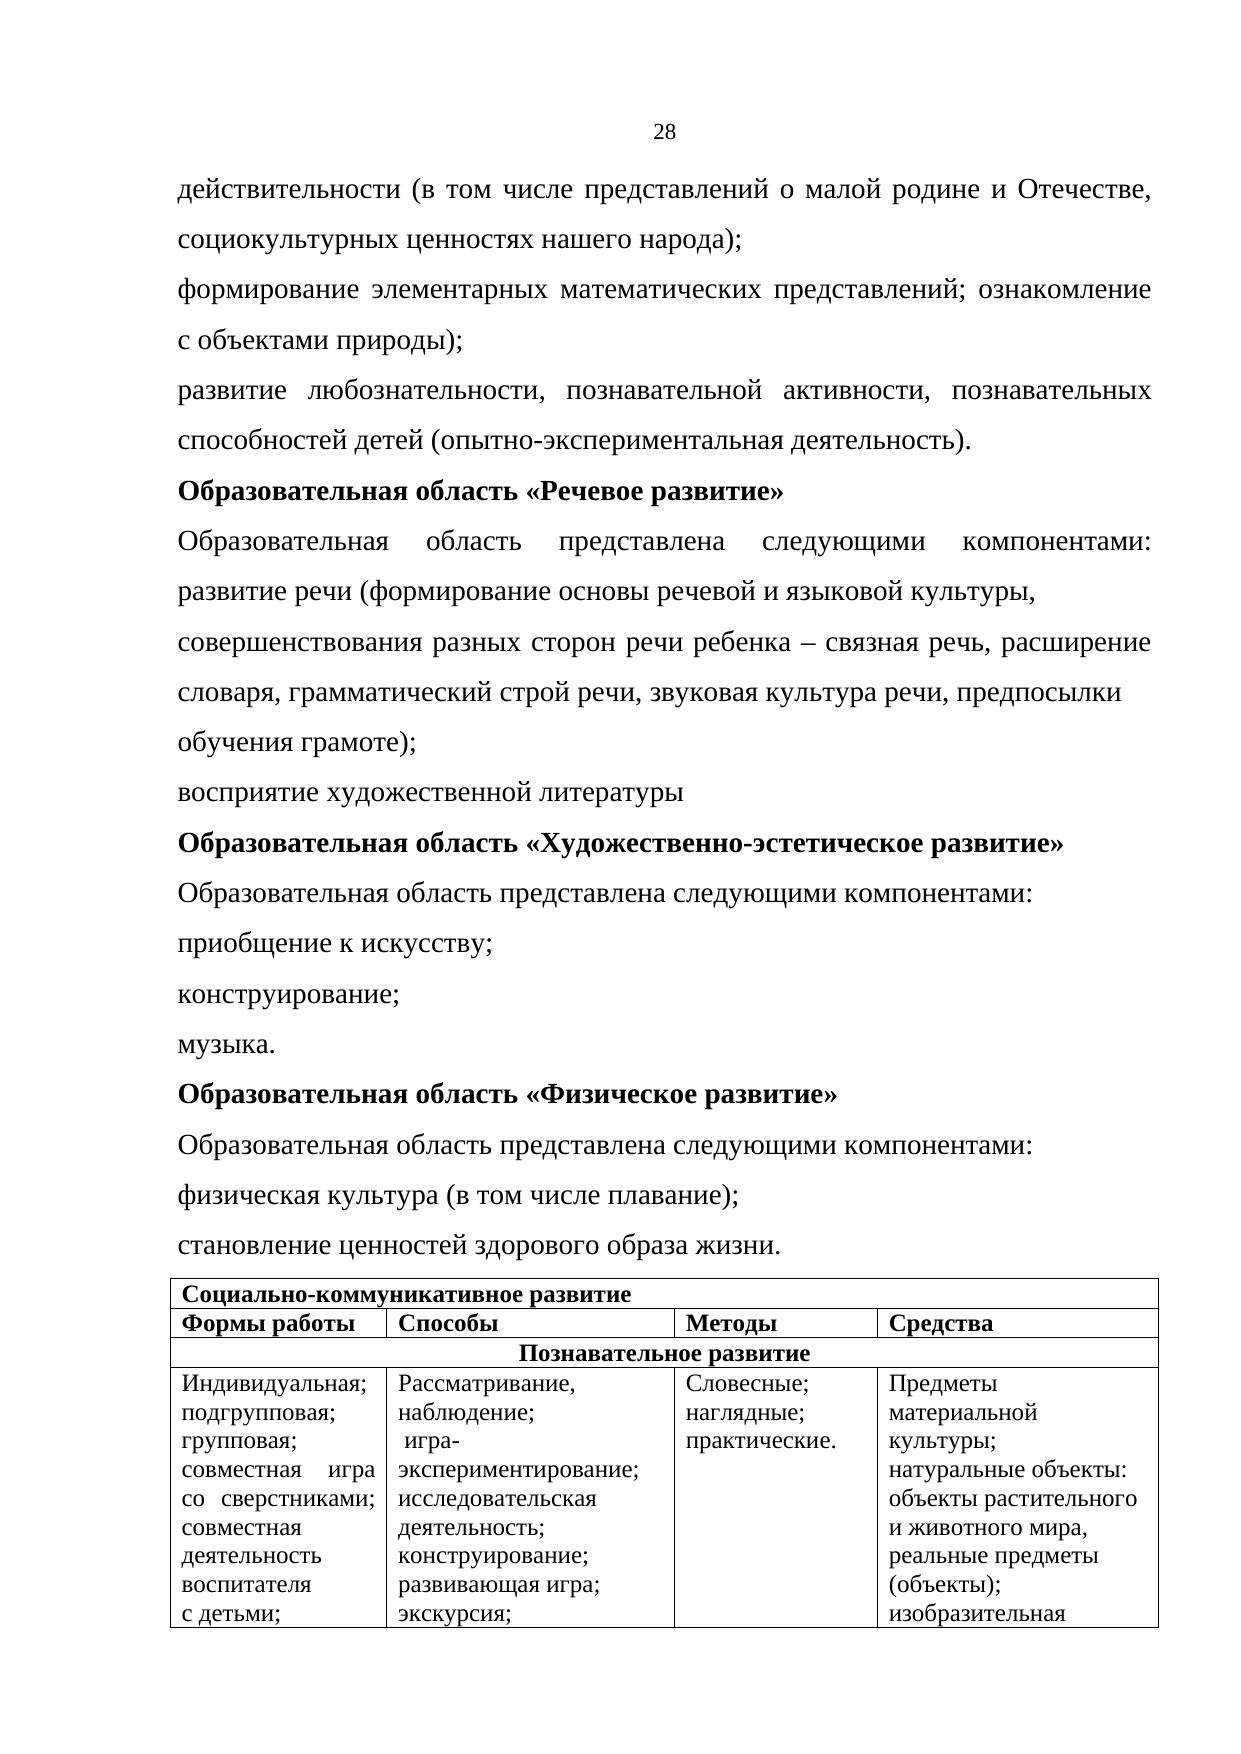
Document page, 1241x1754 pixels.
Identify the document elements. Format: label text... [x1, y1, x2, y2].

table_cell Методы [675, 1309, 877, 1337]
text Образовательная область представлена следующими компонентами: развитие речи (формирование основы речевой и языковой культуры, [177, 523, 1152, 607]
text Образовательная область «Художественно-эстетическое развитие» [177, 825, 1152, 858]
text приобщение к искусству; [177, 926, 1152, 959]
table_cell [675, 1368, 877, 1627]
table_cell Способы [387, 1309, 674, 1337]
text Образовательная область представлена следующими компонентами: [177, 875, 1152, 909]
text физическая культура (в том числе плавание); [177, 1177, 1152, 1211]
text становление ценностей здорового образа жизни. [177, 1227, 1152, 1261]
text восприятие художественной литературы [177, 774, 1152, 808]
table_cell Познавательное развитие [171, 1338, 1158, 1367]
text формирование элементарных математических представлений; ознакомление с объектами природы); [177, 271, 1152, 355]
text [177, 171, 1152, 255]
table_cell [878, 1368, 1158, 1627]
text Образовательная область «Физическое развитие» [177, 1076, 1152, 1110]
list совершенствования разных сторон речи ребенка – связная речь, расширение словаря, грамматический строй речи, звуковая культура речи, предпосылки [177, 624, 1152, 707]
text музыка. [177, 1026, 1152, 1060]
table_header Социально-коммуникативное развитие [171, 1279, 1158, 1307]
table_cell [171, 1368, 386, 1627]
table_cell Формы работы [171, 1309, 386, 1337]
text Образовательная область представлена следующими компонентами: [177, 1127, 1152, 1160]
text Образовательная область «Речевое развитие» [177, 473, 1152, 506]
text обучения грамоте); [177, 724, 1152, 758]
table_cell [387, 1368, 674, 1627]
table_cell Средства [878, 1309, 1158, 1337]
text конструирование; [177, 976, 1152, 1009]
text развитие любознательности, познавательной активности, познавательных способностей детей (опытно-экспериментальная деятельность). [177, 372, 1152, 456]
